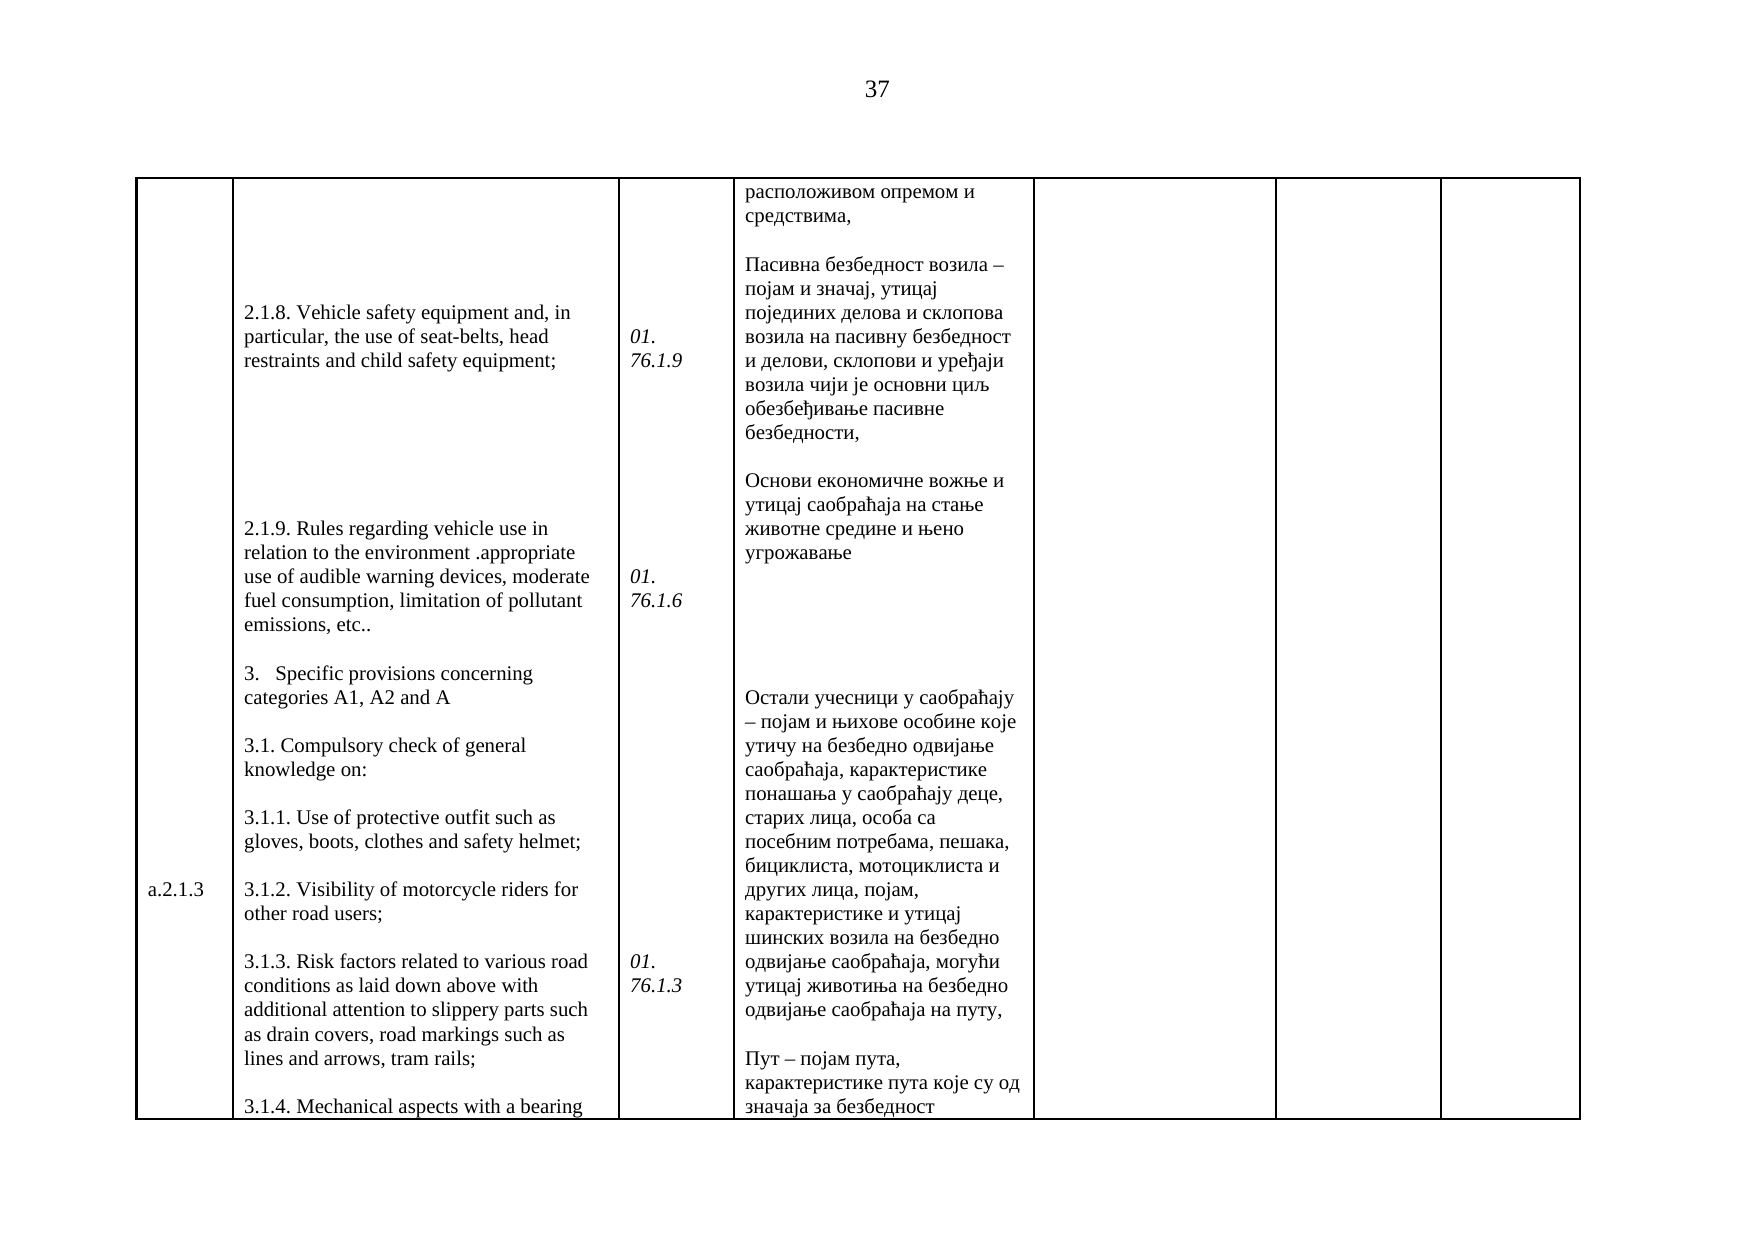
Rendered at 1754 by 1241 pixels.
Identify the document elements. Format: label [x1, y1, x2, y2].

table_cell [234, 179, 618, 1118]
table_cell [735, 179, 1033, 1118]
table_cell [1442, 179, 1579, 1118]
table_cell [1035, 179, 1275, 1118]
table_cell [620, 179, 733, 1118]
table_cell [1277, 179, 1440, 1118]
table_cell [138, 179, 232, 1118]
